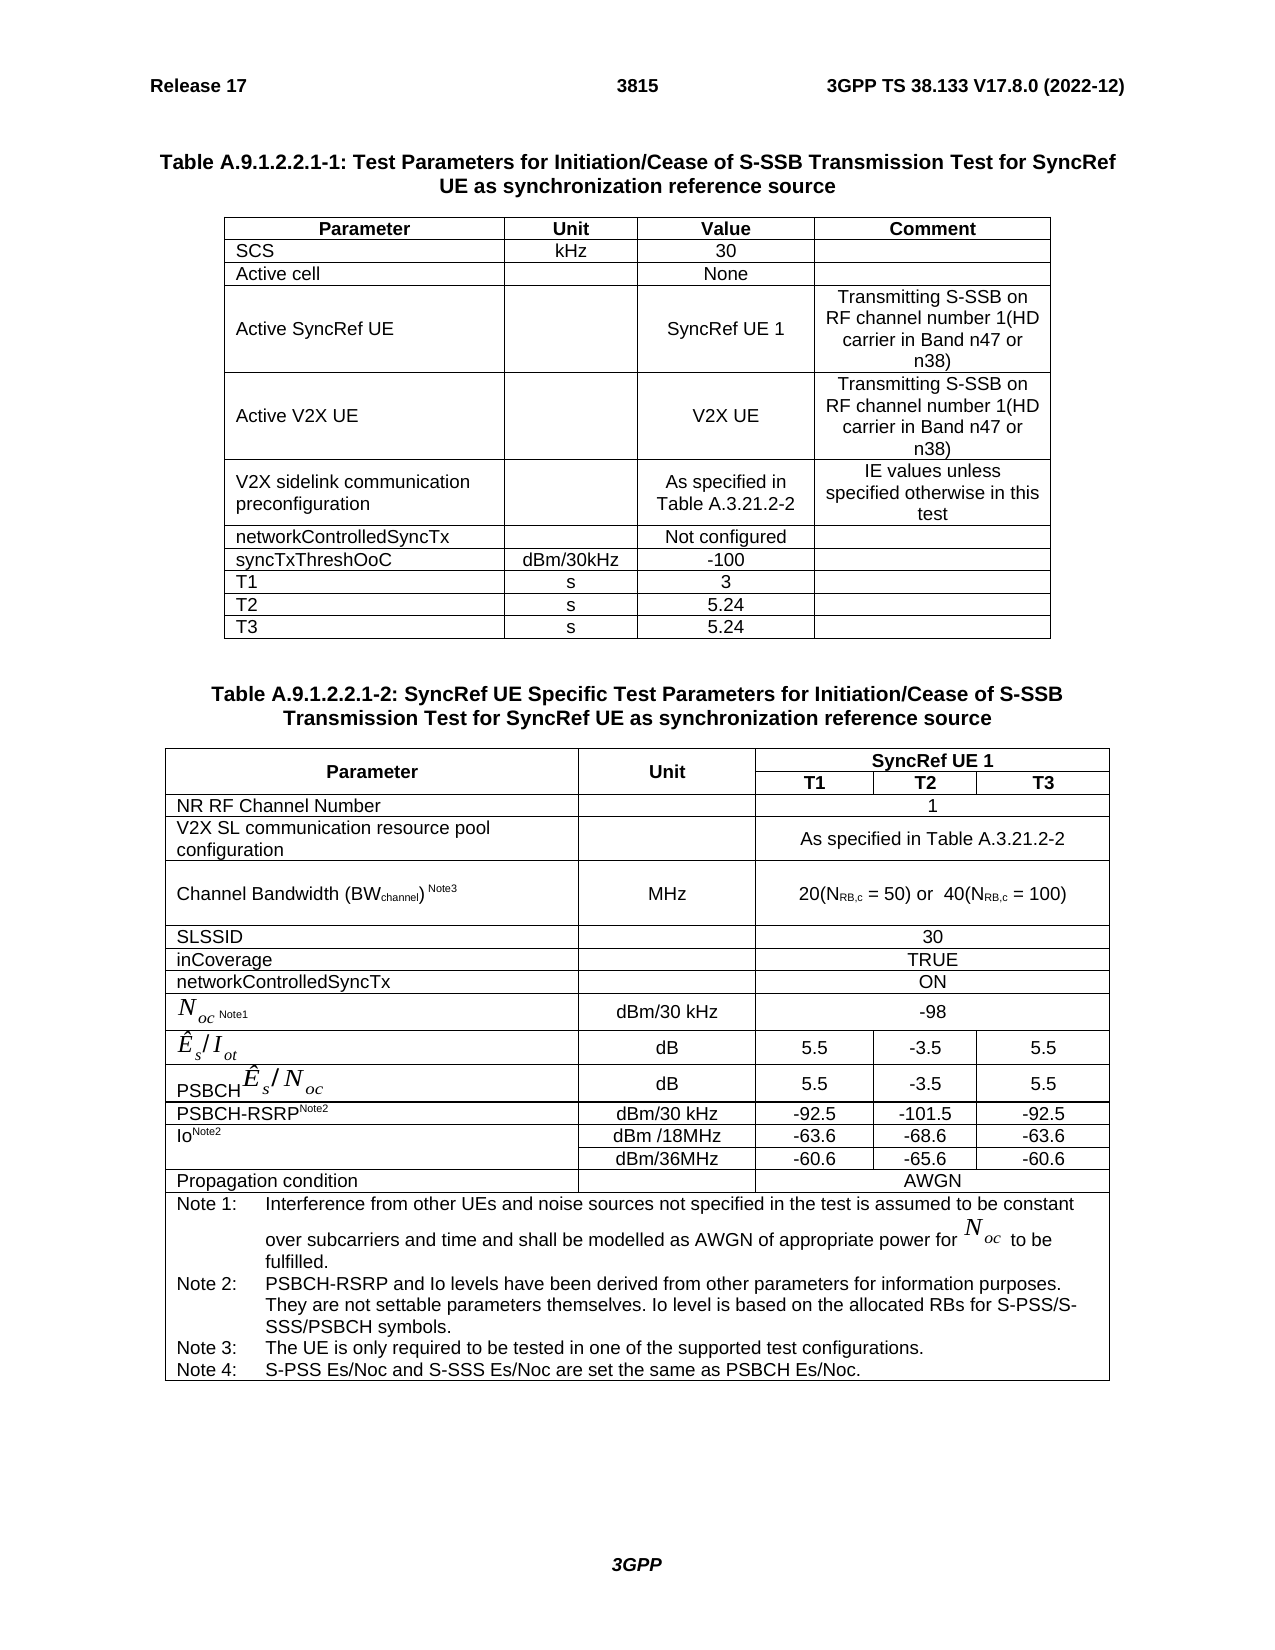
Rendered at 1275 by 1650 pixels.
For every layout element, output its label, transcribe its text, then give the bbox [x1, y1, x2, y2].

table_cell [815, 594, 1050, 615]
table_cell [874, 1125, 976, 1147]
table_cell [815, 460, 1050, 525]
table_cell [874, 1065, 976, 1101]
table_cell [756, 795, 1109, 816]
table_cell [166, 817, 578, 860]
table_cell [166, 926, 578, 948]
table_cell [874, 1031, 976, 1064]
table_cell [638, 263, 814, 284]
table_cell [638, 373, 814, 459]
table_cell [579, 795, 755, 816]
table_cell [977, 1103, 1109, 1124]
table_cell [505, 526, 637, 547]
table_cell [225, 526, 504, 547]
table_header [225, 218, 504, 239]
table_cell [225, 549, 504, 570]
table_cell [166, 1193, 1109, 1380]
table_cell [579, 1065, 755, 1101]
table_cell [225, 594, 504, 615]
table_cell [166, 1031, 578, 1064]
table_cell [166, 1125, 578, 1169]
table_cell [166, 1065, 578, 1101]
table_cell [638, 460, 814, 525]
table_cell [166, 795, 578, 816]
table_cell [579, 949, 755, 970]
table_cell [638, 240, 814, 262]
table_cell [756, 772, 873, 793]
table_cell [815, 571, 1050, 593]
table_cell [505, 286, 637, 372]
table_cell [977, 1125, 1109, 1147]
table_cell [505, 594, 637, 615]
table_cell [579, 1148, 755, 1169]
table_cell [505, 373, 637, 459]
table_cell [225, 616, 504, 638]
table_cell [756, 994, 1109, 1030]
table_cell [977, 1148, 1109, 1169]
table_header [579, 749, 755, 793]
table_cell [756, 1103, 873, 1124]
text Table A.9.1.2.2.1-1: Test Parameters for Initiation/Cease of S-SSB Transmission Test for SyncRef UE as synchronization reference source [150, 150, 1125, 198]
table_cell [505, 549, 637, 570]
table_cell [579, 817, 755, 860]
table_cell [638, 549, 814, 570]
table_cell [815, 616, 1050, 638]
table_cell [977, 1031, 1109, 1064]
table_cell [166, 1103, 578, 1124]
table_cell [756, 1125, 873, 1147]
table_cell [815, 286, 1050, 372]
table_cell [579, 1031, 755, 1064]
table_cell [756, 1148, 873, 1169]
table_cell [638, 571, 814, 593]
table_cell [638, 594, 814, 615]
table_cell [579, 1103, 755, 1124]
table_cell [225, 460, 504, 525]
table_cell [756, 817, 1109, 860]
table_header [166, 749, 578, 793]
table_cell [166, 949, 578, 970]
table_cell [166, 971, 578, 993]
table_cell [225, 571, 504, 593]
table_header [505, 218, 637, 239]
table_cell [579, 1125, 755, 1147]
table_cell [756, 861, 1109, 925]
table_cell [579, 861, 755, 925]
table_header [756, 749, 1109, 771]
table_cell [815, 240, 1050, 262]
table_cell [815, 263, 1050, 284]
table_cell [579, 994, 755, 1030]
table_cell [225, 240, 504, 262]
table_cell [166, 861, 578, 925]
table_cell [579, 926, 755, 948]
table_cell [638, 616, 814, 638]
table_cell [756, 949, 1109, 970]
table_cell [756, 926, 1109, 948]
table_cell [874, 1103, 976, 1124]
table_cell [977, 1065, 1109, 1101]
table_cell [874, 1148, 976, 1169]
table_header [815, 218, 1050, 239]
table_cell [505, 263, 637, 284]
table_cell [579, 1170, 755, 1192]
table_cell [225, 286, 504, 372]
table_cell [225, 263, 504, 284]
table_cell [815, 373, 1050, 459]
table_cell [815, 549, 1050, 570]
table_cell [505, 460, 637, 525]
text Table A.9.1.2.2.1-2: SyncRef UE Specific Test Parameters for Initiation/Cease of S-SSB Transmission Test for SyncRef UE as synchronization reference source [150, 682, 1125, 729]
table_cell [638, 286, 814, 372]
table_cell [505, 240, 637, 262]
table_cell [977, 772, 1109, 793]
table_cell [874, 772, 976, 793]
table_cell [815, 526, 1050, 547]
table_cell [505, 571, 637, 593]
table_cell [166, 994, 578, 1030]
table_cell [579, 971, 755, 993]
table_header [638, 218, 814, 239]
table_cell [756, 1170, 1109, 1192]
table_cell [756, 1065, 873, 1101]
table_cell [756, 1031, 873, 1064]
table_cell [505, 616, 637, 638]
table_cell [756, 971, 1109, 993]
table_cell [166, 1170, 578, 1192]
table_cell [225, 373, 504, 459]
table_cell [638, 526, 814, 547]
